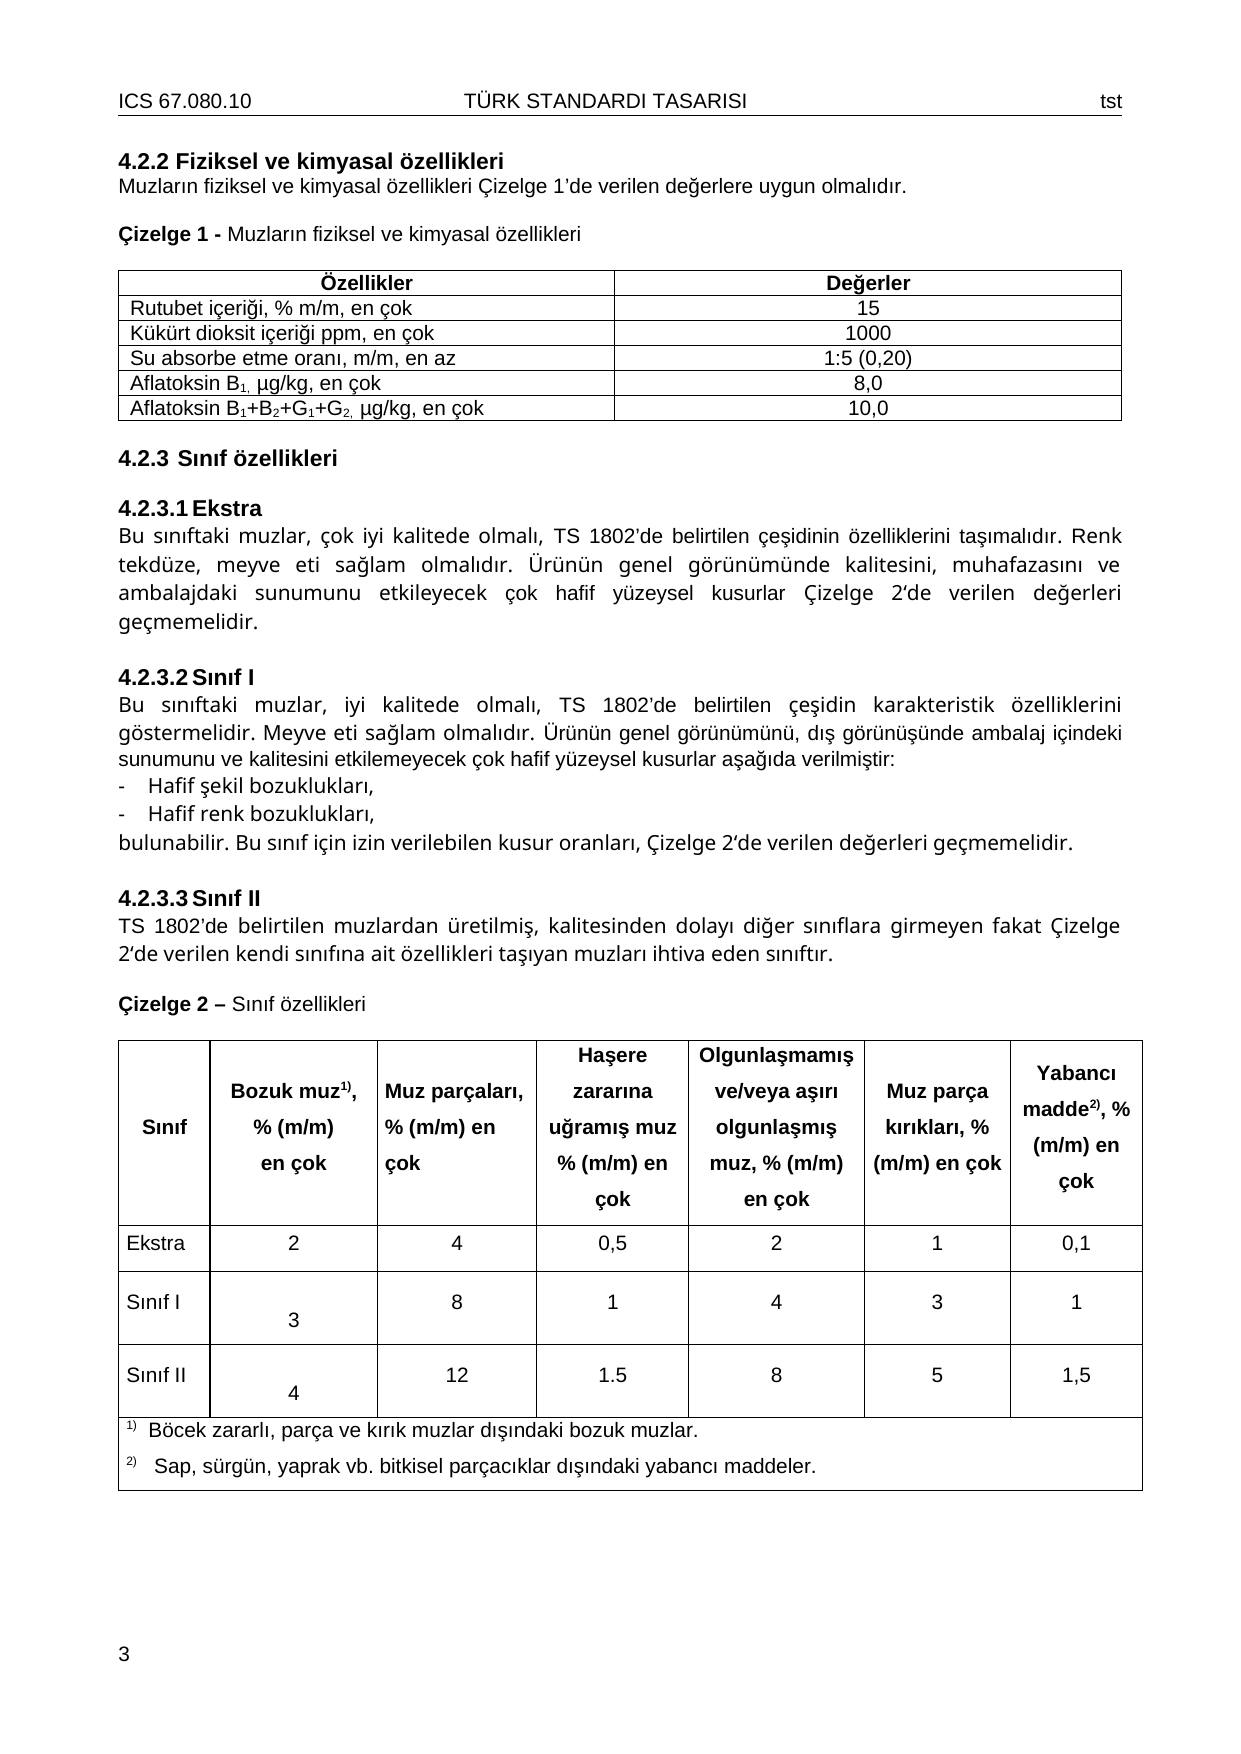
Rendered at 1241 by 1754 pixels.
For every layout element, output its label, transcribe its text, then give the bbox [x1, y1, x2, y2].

table_cell Sınıf I [119, 1272, 209, 1344]
table_cell Rutubet içeriği, % m/m, en çok [119, 296, 614, 320]
table_cell 0,5 [537, 1226, 688, 1271]
subtitle 4.2.2 Fiziksel ve kimyasal özellikleri [118, 148, 1122, 174]
table_cell 1.5 [537, 1345, 688, 1417]
text Bu sınıftaki muzlar, iyi kalitede olmalı, TS 1802’de belirtilen çeşidin karakteristik özelliklerini göstermelidir. Meyve eti sağlam olmalıdır. Ürünün genel görünümünü, dış görünüşünde ambalaj içindeki sunumunu ve kalitesini etkilemeyecek çok hafif yüzeysel kusurlar aşağıda verilmiştir: [118, 690, 1122, 771]
table_cell Aflatoksin B1+B2+G1+G2, µg/kg, en çok [119, 396, 614, 420]
table_cell 1 [1011, 1272, 1142, 1344]
table_header Sınıf [119, 1041, 209, 1224]
text Çizelge 2 – Sınıf özellikleri [118, 992, 1122, 1016]
subtitle 4.2.3.3 Sınıf II [118, 885, 1122, 911]
text Muzların fiziksel ve kimyasal özellikleri Çizelge 1’de verilen değerlere uygun olmalıdır. [118, 174, 1122, 198]
table_cell 1) Böcek zararlı, parça ve kırık muzlar dışındaki bozuk muzlar. 2) Sap, sürgün, yaprak vb. bitkisel parçacıklar dışındaki yabancı maddeler. [119, 1418, 1142, 1490]
table_header Muz parçaları, % (m/m) en çok [378, 1041, 536, 1224]
table_cell 1,5 [1011, 1345, 1142, 1417]
table_cell 3 [865, 1272, 1010, 1344]
table_cell 1 [865, 1226, 1010, 1271]
table_cell 15 [615, 296, 1121, 320]
list Hafif renk bozuklukları, [118, 799, 1122, 828]
table_header Özellikler [119, 271, 614, 295]
table_header Olgunlaşmamışve/veya aşırı olgunlaşmış muz, % (m/m) en çok [689, 1041, 864, 1224]
table_cell 12 [378, 1345, 536, 1417]
table_cell 2 [689, 1226, 864, 1271]
table_cell 2 [211, 1226, 377, 1271]
table_cell 5 [865, 1345, 1010, 1417]
table_cell 4 [689, 1272, 864, 1344]
subtitle 4.2.3 Sınıf özellikleri [118, 445, 1122, 471]
table_cell 8,0 [615, 371, 1121, 395]
subtitle 4.2.3.1 Ekstra [118, 495, 1122, 522]
table_cell 4 [378, 1226, 536, 1271]
table_cell 10,0 [615, 396, 1121, 420]
table_cell Aflatoksin B1, µg/kg, en çok [119, 371, 614, 395]
table_cell 3 [211, 1272, 377, 1344]
table_header Haşere zararına uğramış muz % (m/m) en çok [537, 1041, 688, 1224]
table_cell 1 [537, 1272, 688, 1344]
table_cell 1:5 (0,20) [615, 346, 1121, 370]
list Hafif şekil bozuklukları, [118, 771, 1122, 799]
text bulunabilir. Bu sınıf için izin verilebilen kusur oranları, Çizelge 2‘de verilen değerleri geçmemelidir. [118, 828, 1122, 856]
table_cell Su absorbe etme oranı, m/m, en az [119, 346, 614, 370]
table_cell 8 [378, 1272, 536, 1344]
table_header Bozuk muz1), % (m/m) en çok [211, 1041, 377, 1224]
table_cell Kükürt dioksit içeriği ppm, en çok [119, 321, 614, 345]
text Çizelge 1 - Muzların fiziksel ve kimyasal özellikleri [118, 222, 1122, 246]
table_header Muz parça kırıkları, % (m/m) en çok [865, 1041, 1010, 1224]
text TS 1802’de belirtilen muzlardan üretilmiş, kalitesinden dolayı diğer sınıflara girmeyen fakat Çizelge 2‘de verilen kendi sınıfına ait özellikleri taşıyan muzları ihtiva eden sınıftır. [118, 911, 1122, 968]
table_cell Sınıf II [119, 1345, 209, 1417]
table_header Değerler [615, 271, 1121, 295]
table_cell 0,1 [1011, 1226, 1142, 1271]
table_header Yabancı madde2), % (m/m) en çok [1011, 1041, 1142, 1224]
table_cell Ekstra [119, 1226, 209, 1271]
table_cell 8 [689, 1345, 864, 1417]
table_cell 4 [211, 1345, 377, 1417]
subtitle 4.2.3.2 Sınıf I [118, 664, 1122, 690]
table_cell 1000 [615, 321, 1121, 345]
text Bu sınıftaki muzlar, çok iyi kalitede olmalı, TS 1802’de belirtilen çeşidinin özelliklerini taşımalıdır. Renk tekdüze, meyve eti sağlam olmalıdır. Ürünün genel görünümünde kalitesini, muhafazasını ve ambalajdaki sunumunu etkileyecek çok hafif yüzeysel kusurlar Çizelge 2‘de verilen değerleri geçmemelidir. [118, 522, 1122, 635]
